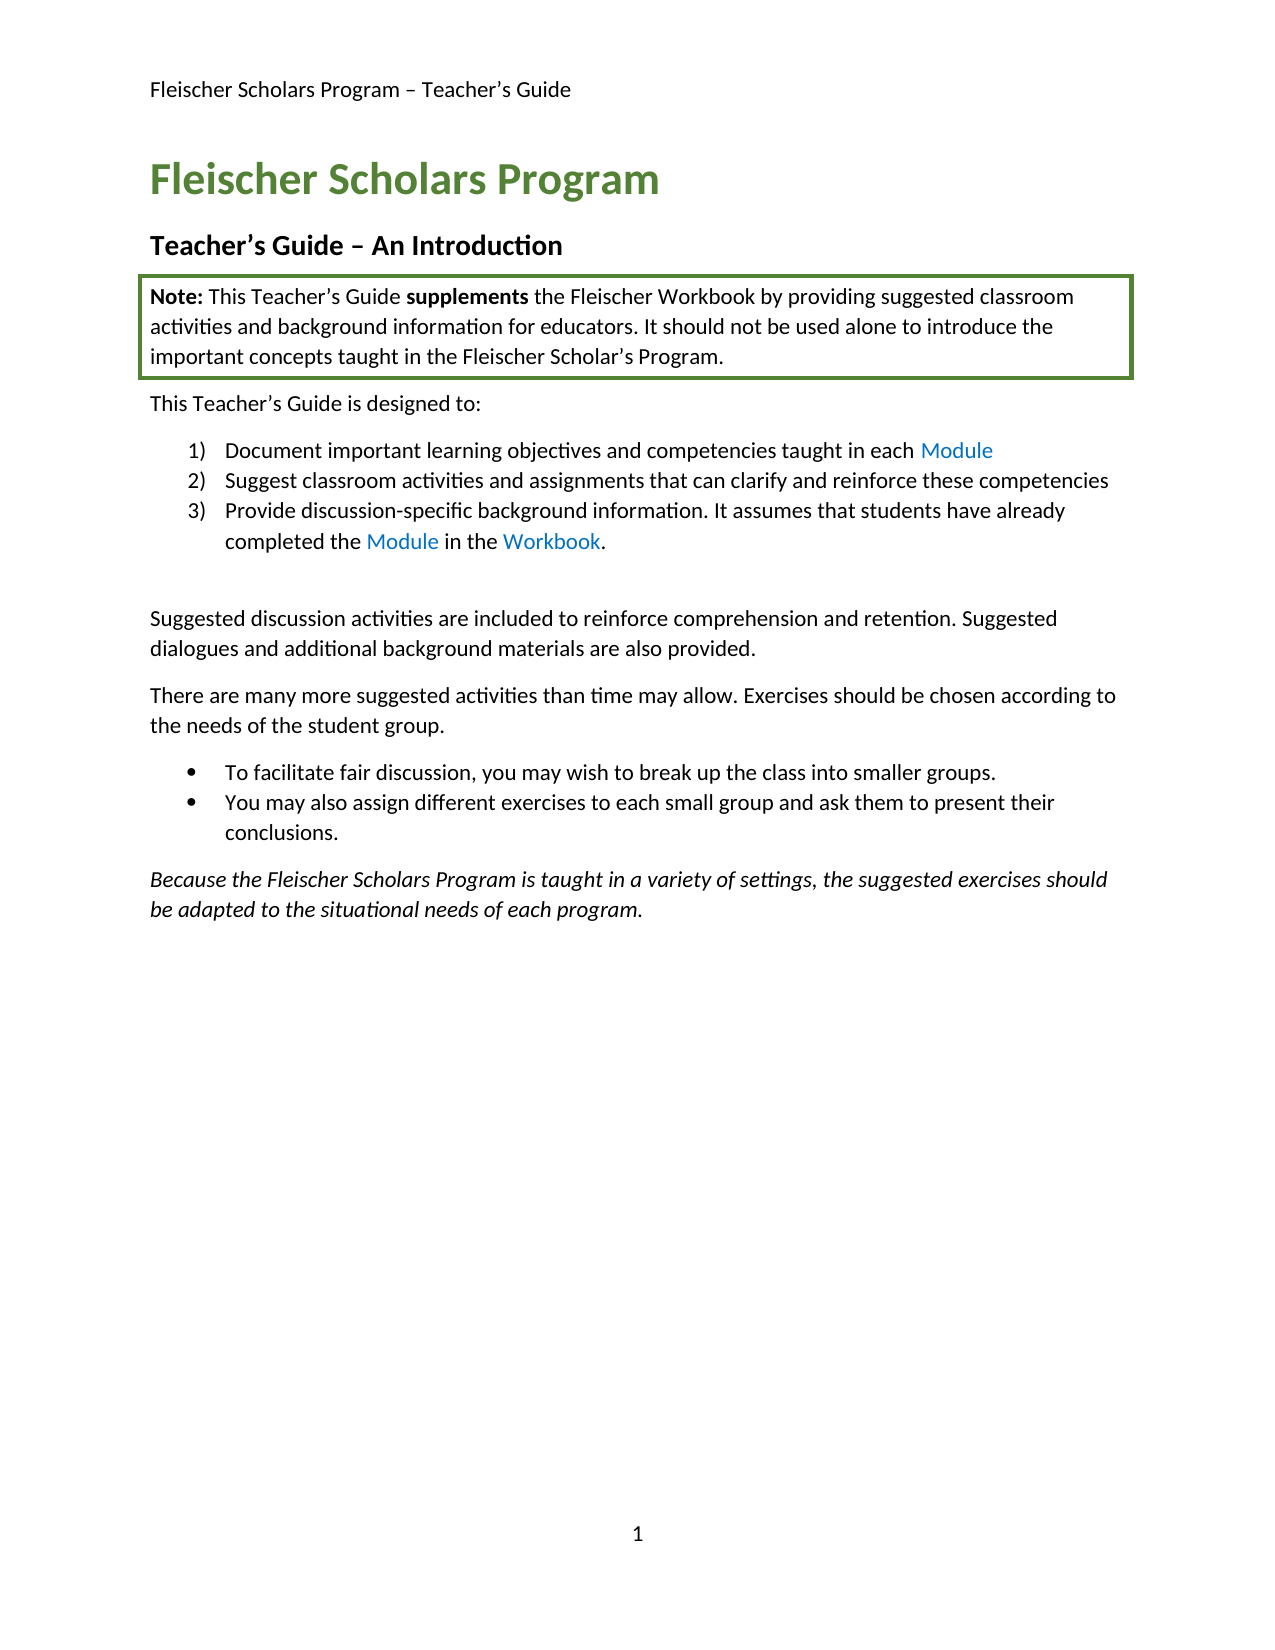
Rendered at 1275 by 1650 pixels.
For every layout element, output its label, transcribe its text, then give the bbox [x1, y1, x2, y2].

list To facilitate fair discussion, you may wish to break up the class into smaller groups. [187, 758, 1125, 786]
text Because the Fleischer Scholars Program is taught in a variety of settings, the suggested exercises should be adapted to the situational needs of each program. [150, 865, 1125, 924]
text Suggested discussion activities are included to reinforce comprehension and retention. Suggested dialogues and additional background materials are also provided. [150, 604, 1125, 662]
list Suggest classroom activities and assignments that can clarify and reinforce these competencies [187, 466, 1125, 494]
text This Teacher’s Guide is designed to: [150, 389, 1125, 417]
text Fleischer Scholars Program [150, 150, 1125, 206]
list You may also assign different exercises to each small group and ask them to present their conclusions. [187, 788, 1125, 847]
list Provide discussion-specific background information. It assumes that students have already completed the Module in the Workbook. [187, 497, 1125, 555]
text Note: This Teacher’s Guide supplements the Fleischer Workbook by providing suggested classroom activities and background information for educators. It should not be used alone to introduce the important concepts taught in the Fleischer Scholar’s Program. [150, 282, 1125, 371]
text Teacher’s Guide – An Introduction [150, 227, 1125, 263]
text There are many more suggested activities than time may allow. Exercises should be chosen according to the needs of the student group. [150, 681, 1125, 739]
list Document important learning objectives and competencies taught in each Module [187, 436, 1125, 464]
